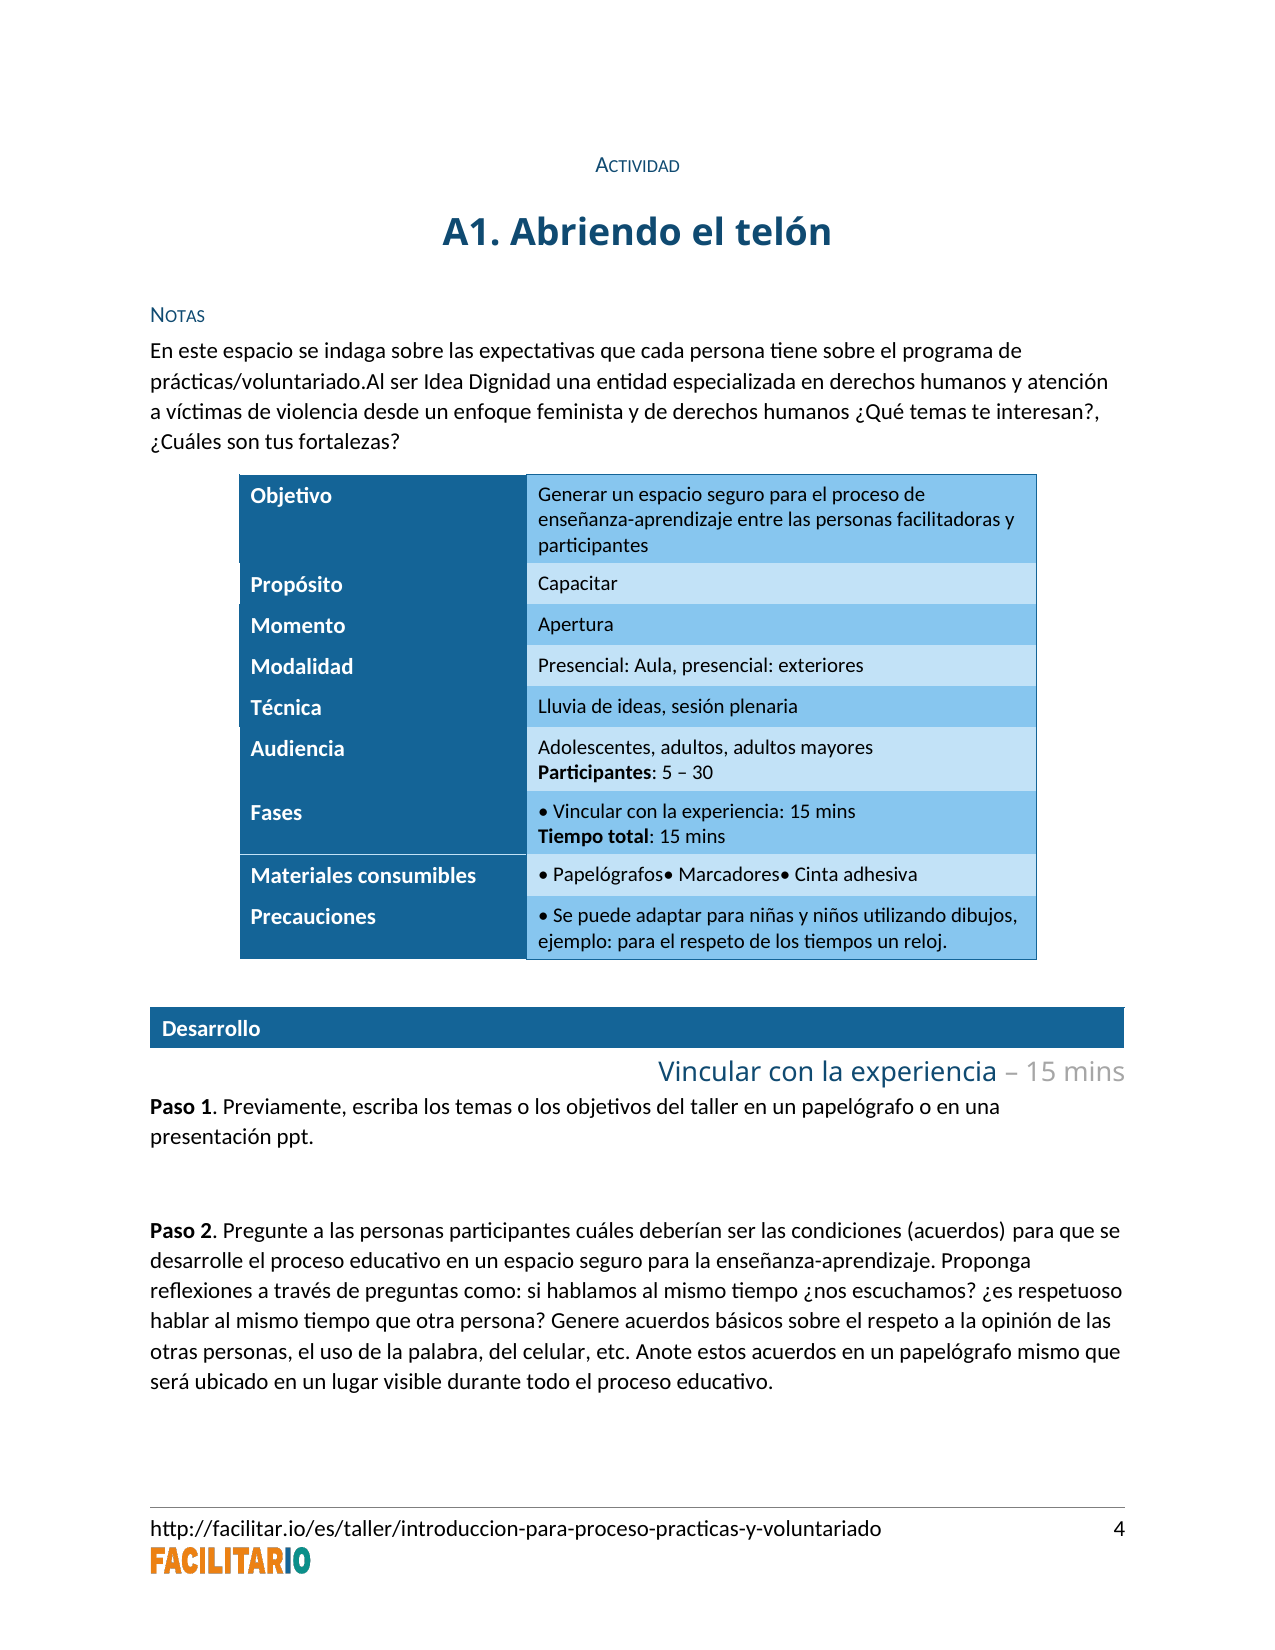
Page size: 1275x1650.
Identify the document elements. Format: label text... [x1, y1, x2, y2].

table_cell Apertura [527, 604, 1036, 645]
table_cell Presencial: Aula, presencial: exteriores [527, 645, 1036, 686]
table_cell Materiales consumibles [240, 856, 526, 896]
table_cell • Papelógrafos [527, 855, 1036, 896]
table_header Desarrollo [151, 1008, 1124, 1048]
table_cell Capacitar [527, 563, 1036, 604]
table_cell • Se puede adaptar para niñas y niños utilizando dibujos, ejemplo: para el respeto de los tiempos un reloj. [527, 896, 1036, 959]
table_cell Fases [240, 792, 526, 854]
text Notas [150, 300, 1125, 328]
table_cell • Vincular con la experiencia: 15 mins Tiempo total: 15 mins [527, 791, 1036, 854]
text En este espacio se indaga sobre las expectativas que cada persona tiene sobre el programa de prácticas/voluntariado. [150, 337, 1125, 455]
subtitle A1. Abriendo el telón [150, 205, 1125, 256]
table_cell Propósito [240, 564, 526, 604]
text Paso 2. Pregunte a las personas participantes cuáles deberían ser las condiciones (acuerdos) para que se desarrolle el proceso educativo en un espacio seguro para la enseñanza-aprendizaje. Proponga reflexiones a través de preguntas como: si hablamos al mismo tiempo ¿nos escuchamos? ¿es respetuoso hablar al mismo tiempo que otra persona? Genere acuerdos básicos sobre el respeto a la opinión de las otras personas, el uso de la palabra, del celular, etc. Anote estos acuerdos en un papelógrafo mismo que será ubicado en un lugar visible durante todo el proceso educativo. [150, 1216, 1125, 1395]
table_header Objetivo [240, 475, 526, 563]
picture [145, 1544, 315, 1576]
text Actividad [150, 150, 1125, 178]
text Paso 1. Previamente, escriba los temas o los objetivos del taller en un papelógrafo o en una presentación ppt. [150, 1092, 1125, 1150]
table_header Generar un espacio seguro para el proceso de enseñanza-aprendizaje entre las personas facilitadoras y participantes [527, 475, 1036, 563]
table_cell Adolescentes, adultos, adultos mayores Participantes: 5 – 30 [527, 727, 1036, 791]
table_cell Modalidad [240, 646, 526, 686]
subtitle Vincular con la experiencia – 15 mins [150, 1052, 1125, 1089]
table_cell Lluvia de ideas, sesión plenaria [527, 686, 1036, 727]
table_cell Momento [240, 605, 526, 645]
table_cell Técnica [240, 687, 526, 727]
table_cell Precauciones [240, 897, 526, 959]
table_cell Audiencia [240, 728, 526, 791]
